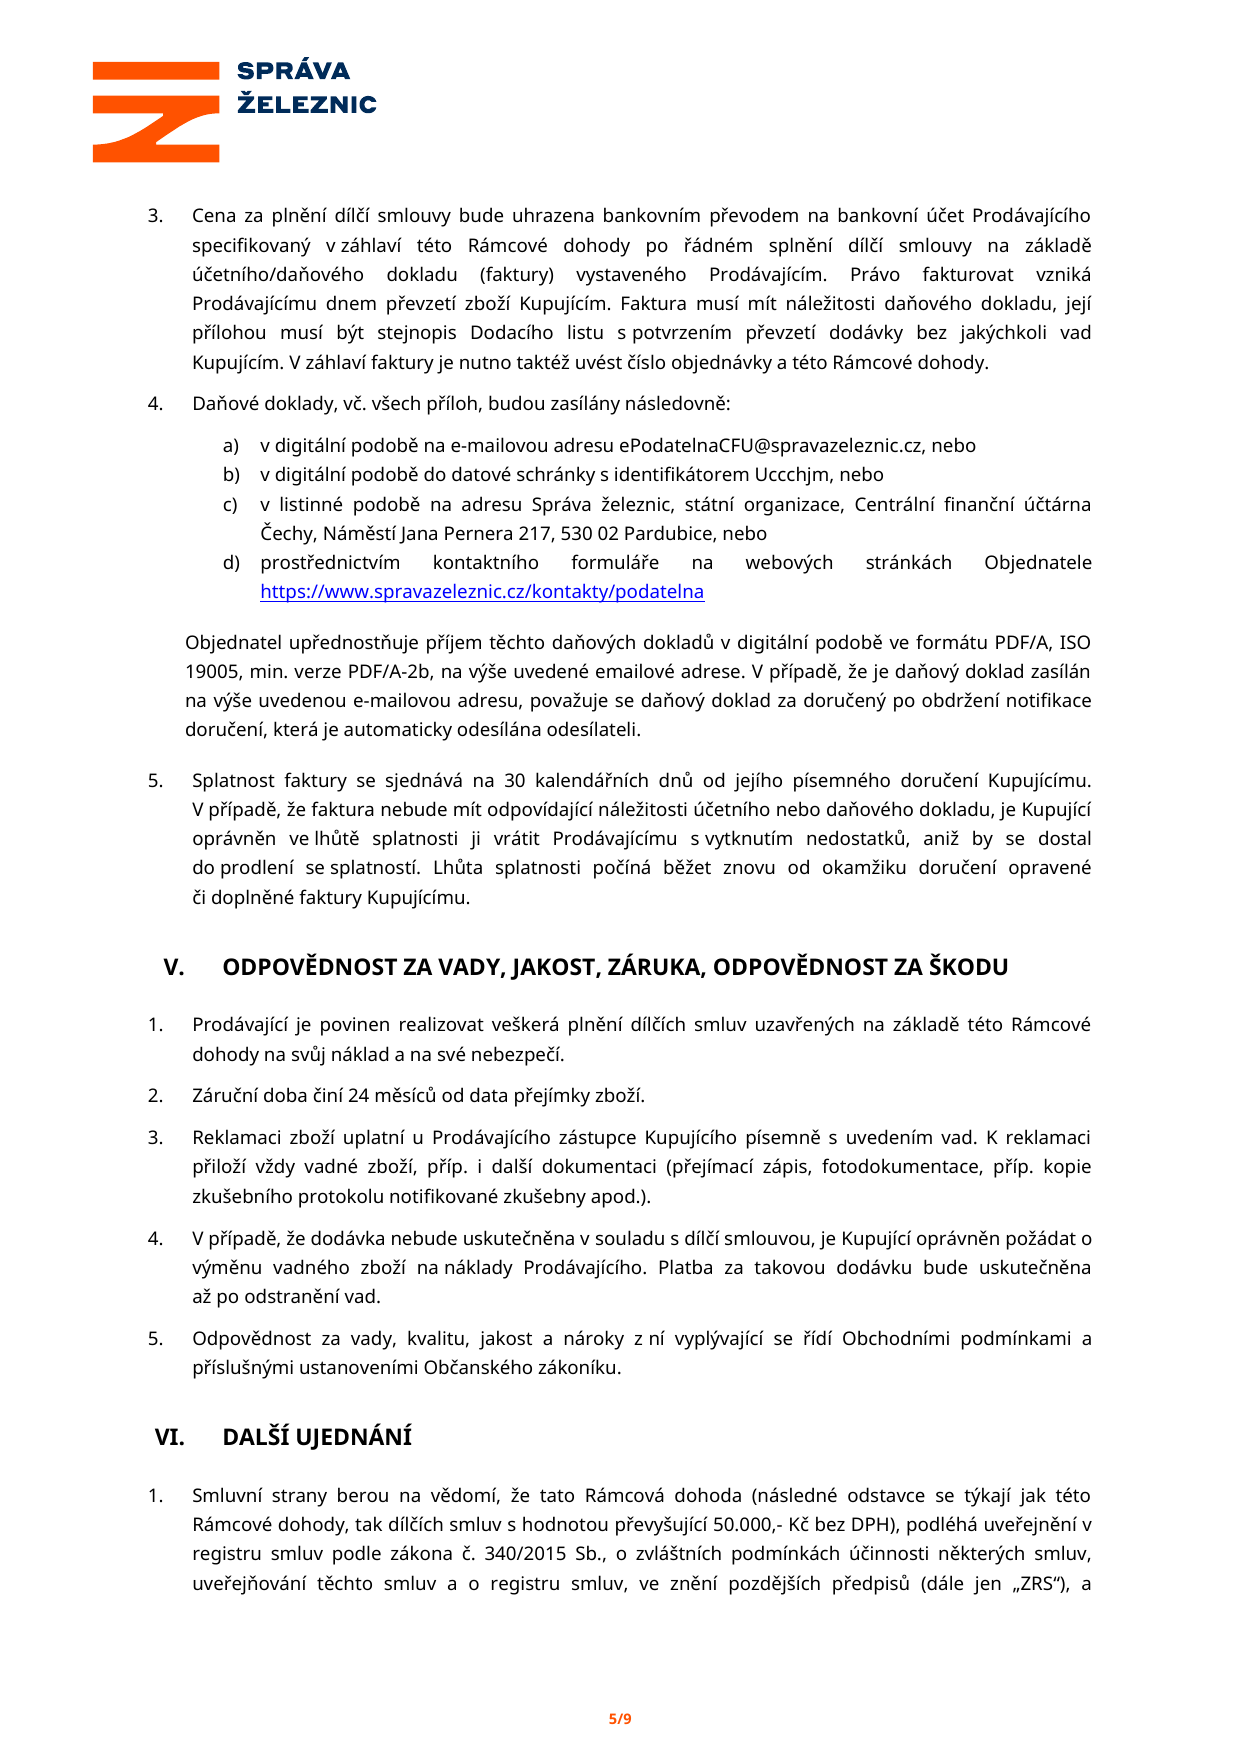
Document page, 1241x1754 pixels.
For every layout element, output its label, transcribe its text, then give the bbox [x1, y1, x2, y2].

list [148, 1482, 1093, 1595]
list Odpovědnost za vady, kvalitu, jakost a nároky z ní vyplývající se řídí Obchodními podmínkami a příslušnými ustanoveními Občanského zákoníku. [148, 1325, 1093, 1380]
subtitle Daňové doklady, vč. všech příloh, budou zasílány následovně: [148, 391, 1093, 416]
list v digitální podobě na e-mailovou adresu ePodatelnaCFU@spravazeleznic.cz, nebo [223, 432, 1093, 458]
subtitle Splatnost faktury se sjednává na 30 kalendářních dnů od jejího písemného doručení Kupujícímu. V případě, že faktura nebude mít odpovídající náležitosti účetního nebo daňového dokladu, je Kupující oprávněn ve lhůtě splatnosti ji vrátit Prodávajícímu s vytknutím nedostatků, aniž by se dostal do prodlení se splatností. Lhůta splatnosti počíná běžet znovu od okamžiku doručení opravené či doplněné faktury Kupujícímu. [148, 767, 1093, 909]
list prostřednictvím kontaktního formuláře na webových stránkách Objednatele https://www.spravazeleznic.cz/kontakty/podatelna [223, 549, 1093, 604]
list V případě, že dodávka nebude uskutečněna v souladu s dílčí smlouvou, je Kupující oprávněn požádat o výměnu vadného zboží na náklady Prodávajícího. Platba za takovou dodávku bude uskutečněna až po odstranění vad. [148, 1225, 1093, 1309]
list Prodávající je povinen realizovat veškerá plnění dílčích smluv uzavřených na základě této Rámcové dohody na svůj náklad a na své nebezpečí. [148, 1012, 1093, 1066]
list ODPOVĚDNOST ZA VADY, JAKOST, ZÁRUKA, ODPOVĚDNOST ZA ŠKODU [185, 951, 1093, 982]
text Objednatel upřednostňuje příjem těchto daňových dokladů v digitální podobě ve formátu PDF/A, ISO 19005, min. verze PDF/A-2b, na výše uvedené emailové adrese. V případě, že je daňový doklad zasílán na výše uvedenou e-mailovou adresu, považuje se daňový doklad za doručený po obdržení notifikace doručení, která je automaticky odesílána odesílateli. [185, 629, 1093, 742]
list Reklamaci zboží uplatní u Prodávajícího zástupce Kupujícího písemně s uvedením vad. K reklamaci přiloží vždy vadné zboží, příp. i další dokumentaci (přejímací zápis, fotodokumentace, příp. kopie zkušebního protokolu notifikované zkušebny apod.). [148, 1124, 1093, 1208]
subtitle Cena za plnění dílčí smlouvy bude uhrazena bankovním převodem na bankovní účet Prodávajícího specifikovaný v záhlaví této Rámcové dohody po řádném splnění dílčí smlouvy na základě účetního/daňového dokladu (faktury) vystaveného Prodávajícím. Právo fakturovat vzniká Prodávajícímu dnem převzetí zboží Kupujícím. Faktura musí mít náležitosti daňového dokladu, její přílohou musí být stejnopis Dodacího listu s potvrzením převzetí dodávky bez jakýchkoli vad Kupujícím. V záhlaví faktury je nutno taktéž uvést číslo objednávky a této Rámcové dohody. [148, 203, 1093, 374]
list v listinné podobě na adresu Správa železnic, státní organizace, Centrální finanční účtárna Čechy, Náměstí Jana Pernera 217, 530 02 Pardubice, nebo [223, 491, 1093, 546]
list v digitální podobě do datové schránky s identifikátorem Uccchjm, nebo [223, 462, 1093, 487]
list Záruční doba činí 24 měsíců od data přejímky zboží. [148, 1083, 1093, 1108]
list DALŠÍ UJEDNÁNÍ [185, 1421, 1093, 1452]
